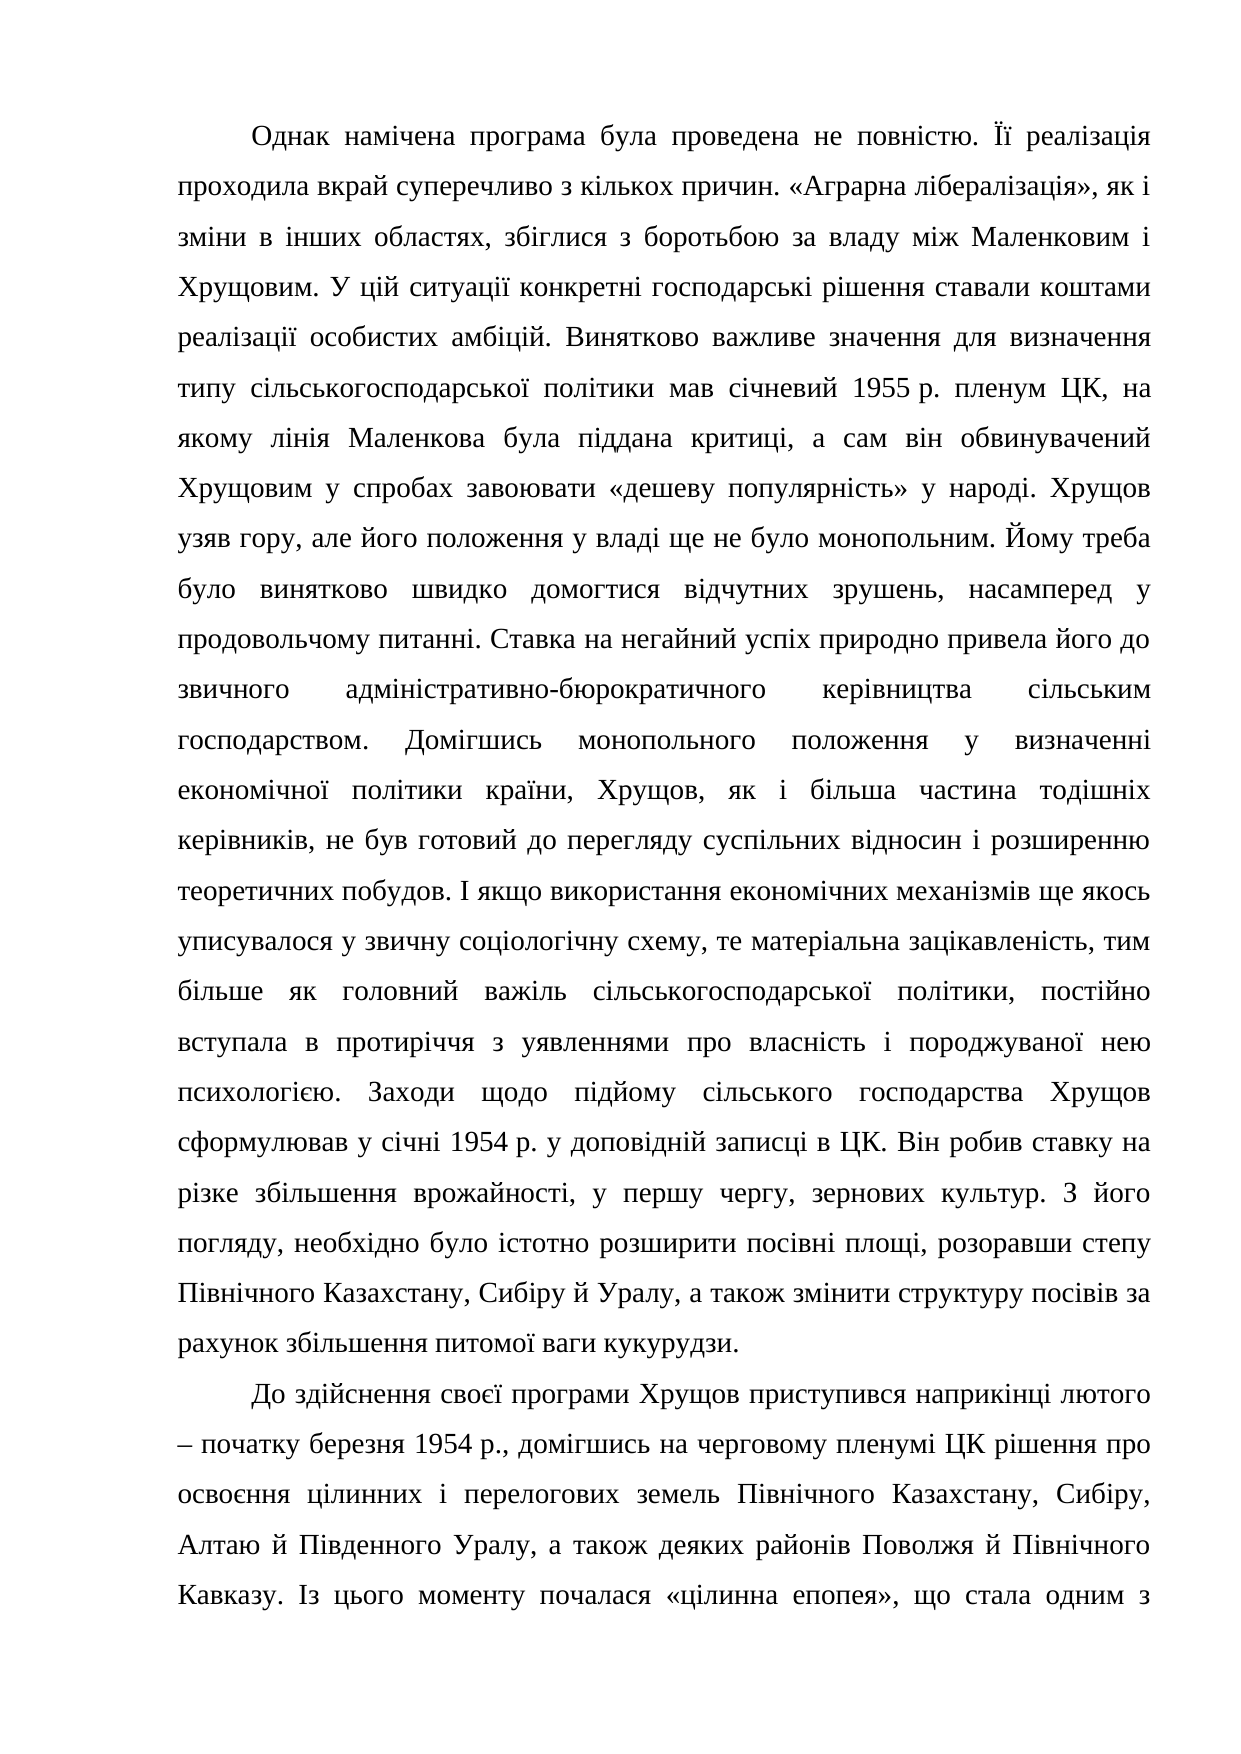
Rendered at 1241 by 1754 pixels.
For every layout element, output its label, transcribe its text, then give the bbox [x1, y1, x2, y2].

text Однак намічена програма була проведена не повністю. Її реалізація проходила вкрай суперечливо з кількох причин. «Аграрна лібералізація», як і зміни в інших областях, збіглися з боротьбою за владу між Маленковим і Хрущовим. У цій ситуації конкретні господарські рішення ставали коштами реалізації особистих амбіцій. Винятково важливе значення для визначення типу сільськогосподарської політики мав січневий 1955 р. пленум ЦК, на якому лінія Маленкова була піддана критиці, а сам він обвинувачений Хрущовим у спробах завоювати «дешеву популярність» у народі. Хрущов узяв гору, але його положення у владі ще не було монопольним. Йому треба було винятково швидко домогтися відчутних зрушень, насамперед у продовольчому питанні. Ставка на негайний успіх природно привела його до звичного адміністративно-бюрократичного керівництва сільським господарством. Домігшись монопольного положення у визначенні економічної політики країни, Хрущов, як і більша частина тодішніх керівників, не був готовий до перегляду суспільних відносин і розширенню теоретичних побудов. І якщо використання економічних механізмів ще якось уписувалося у звичну соціологічну схему, те матеріальна зацікавленість, тим більше як головний важіль сільськогосподарської політики, постійно вступала в протиріччя з уявленнями про власність і породжуваної нею психологією. Заходи щодо підйому сільського господарства Хрущов сформулював у січні 1954 р. у доповідній записці в ЦК. Він робив ставку на різке збільшення врожайності, у першу чергу, зернових культур. З його погляду, необхідно було істотно розширити посівні площі, розоравши степу Північного Казахстану, Сибіру й Уралу, а також змінити структуру посівів за рахунок збільшення питомої ваги кукурудзи. [177, 118, 1152, 1359]
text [177, 1376, 1152, 1611]
